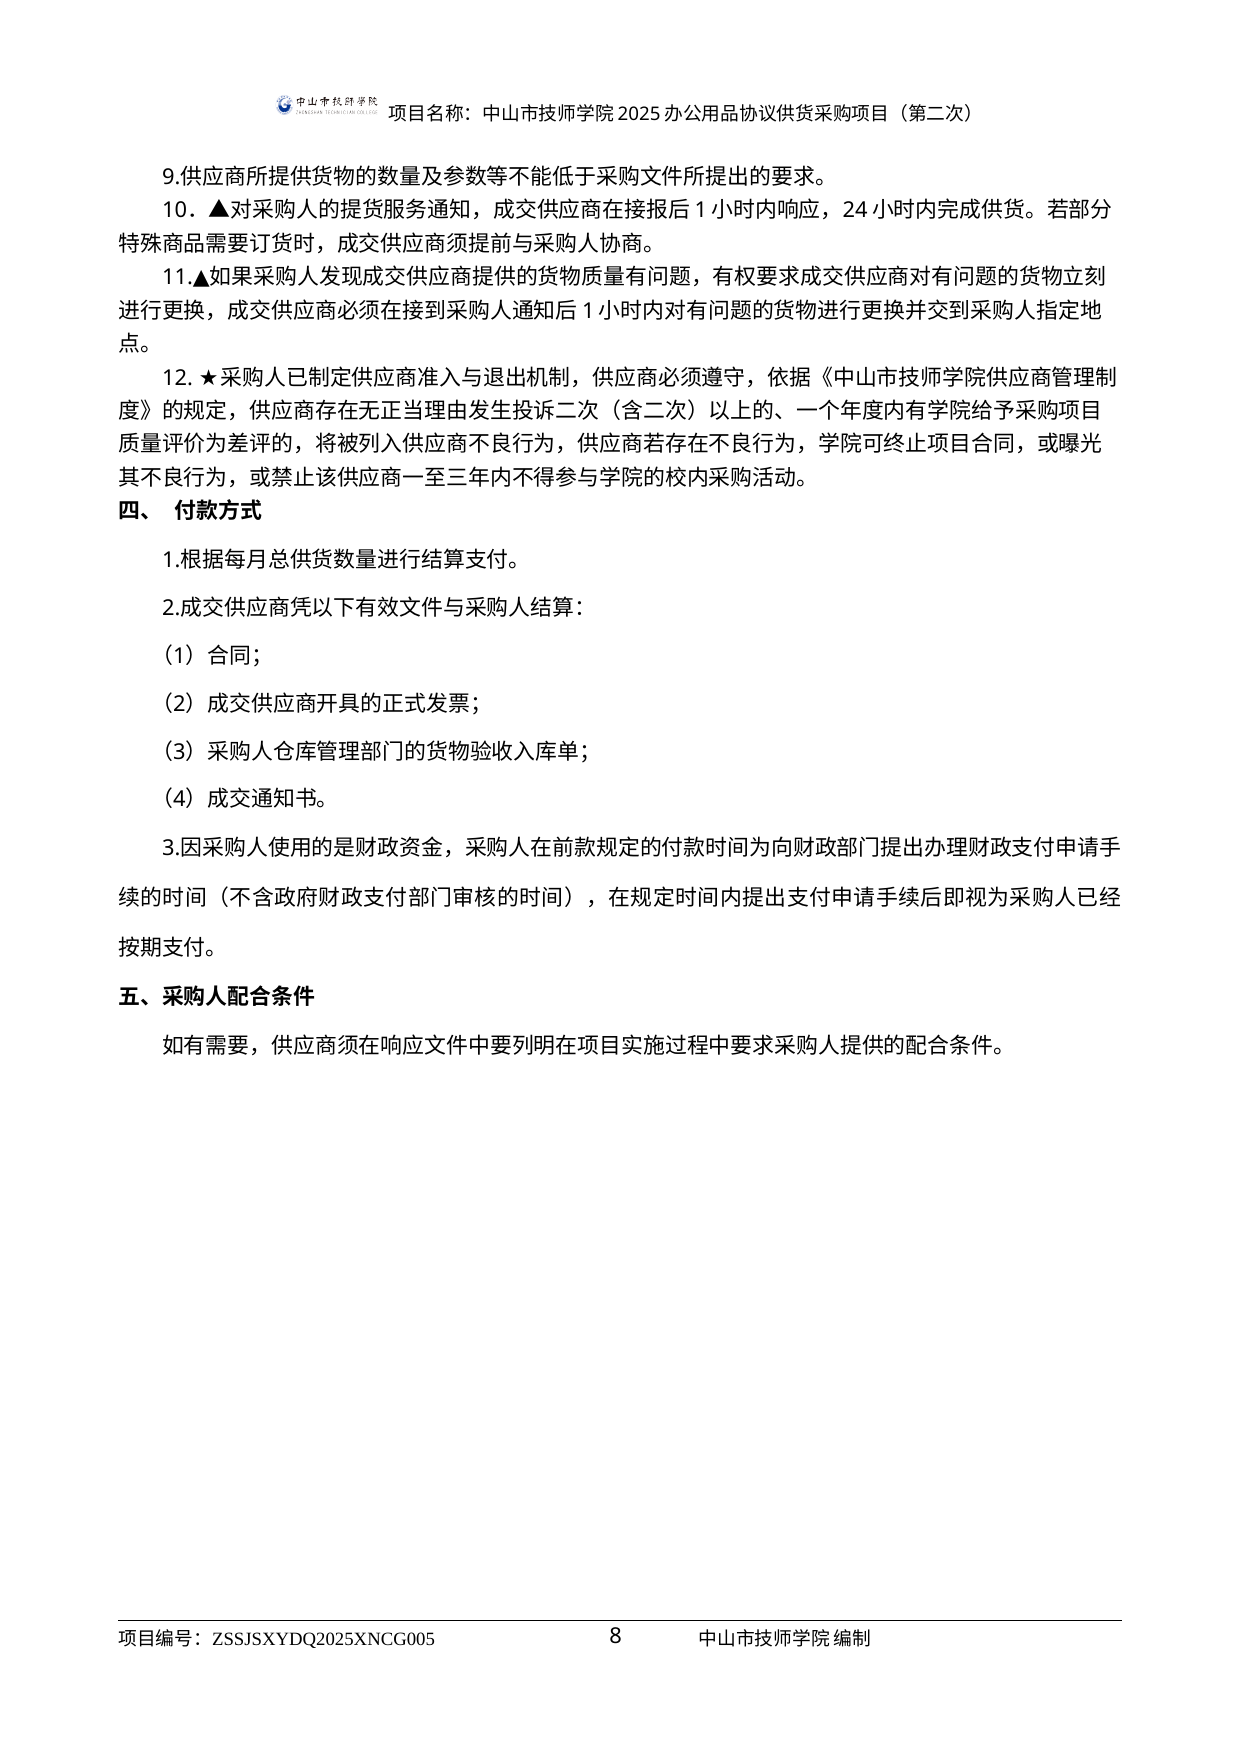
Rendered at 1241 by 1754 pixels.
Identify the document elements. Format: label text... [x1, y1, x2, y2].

text 11.▲如果采购人发现成交供应商提供的货物质量有问题，有权要求成交供应商对有问题的货物立刻进行更换，成交供应商必须在接到采购人通知后1小时内对有问题的货物进行更换并交到采购人指定地点。 [118, 258, 1122, 359]
text 12. ★采购人已制定供应商准入与退出机制，供应商必须遵守，依据《中山市技师学院供应商管理制度》的规定，供应商存在无正当理由发生投诉二次（含二次）以上的、一个年度内有学院给予采购项目质量评价为差评的，将被列入供应商不良行为，供应商若存在不良行为，学院可终止项目合同，或曝光其不良行为，或禁止该供应商一至三年内不得参与学院的校内采购活动。 [118, 359, 1122, 492]
text 10．▲对采购人的提货服务通知，成交供应商在接报后1小时内响应，24小时内完成供货。若部分特殊商品需要订货时，成交供应商须提前与采购人协商。 [118, 191, 1122, 258]
list 付款方式 [118, 492, 1122, 526]
text 2.成交供应商凭以下有效文件与采购人结算： [118, 589, 1122, 623]
text 五、采购人配合条件 [118, 978, 1122, 1012]
text （2）成交供应商开具的正式发票； [118, 686, 1122, 718]
text 9.供应商所提供货物的数量及参数等不能低于采购文件所提出的要求。 [118, 158, 1122, 191]
text 1.根据每月总供货数量进行结算支付。 [118, 542, 1122, 573]
text （1）合同； [118, 638, 1122, 670]
picture [269, 88, 384, 120]
text 如有需要，供应商须在响应文件中要列明在项目实施过程中要求采购人提供的配合条件。 [118, 1028, 1122, 1061]
text 3.因采购人使用的是财政资金，采购人在前款规定的付款时间为向财政部门提出办理财政支付申请手续的时间（不含政府财政支付部门审核的时间），在规定时间内提出支付申请手续后即视为采购人已经按期支付。 [118, 829, 1122, 963]
text （3）采购人仓库管理部门的货物验收入库单； [118, 734, 1122, 766]
text （4）成交通知书。 [118, 781, 1122, 813]
